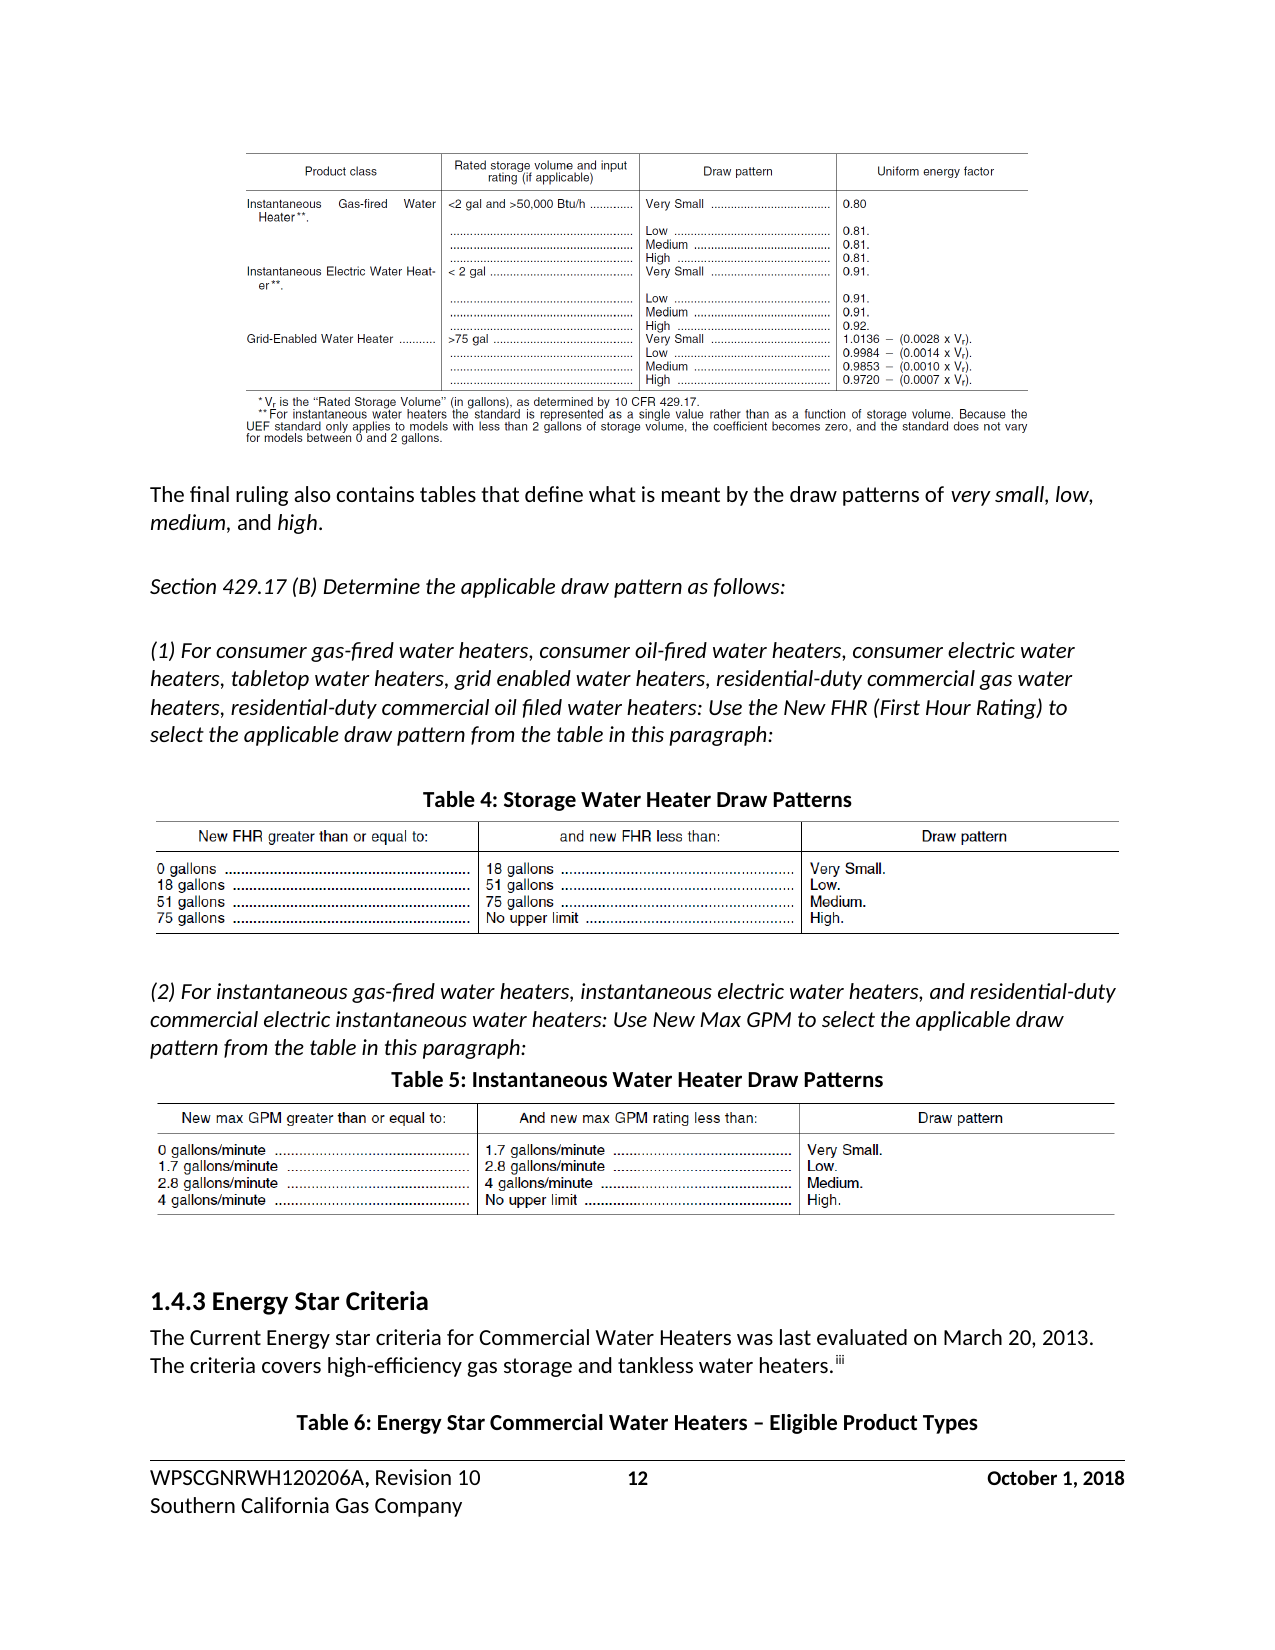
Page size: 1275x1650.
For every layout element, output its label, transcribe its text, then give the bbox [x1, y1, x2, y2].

text The final ruling also contains tables that define what is meant by the draw patterns of very small, low, medium, and high. [150, 480, 1125, 536]
picture [150, 817, 1125, 941]
text The Current Energy star criteria for Commercial Water Heaters was last evaluated on March 20, 2013. The criteria covers high-efficiency gas storage and tankless water heaters. [150, 1323, 1125, 1379]
text (1) For consumer gas-fired water heaters, consumer oil-fired water heaters, consumer electric water heaters, tabletop water heaters, grid enabled water heaters, residential-duty commercial gas water heaters, residential-duty commercial oil filed water heaters: Use the New FHR (First Hour Rating) to select the applicable draw pattern from the table in this paragraph: [150, 637, 1125, 749]
subtitle 1.4.3 Energy Star Criteria [150, 1284, 1125, 1317]
text Section 429.17 (B) Determine the applicable draw pattern as follows: [150, 572, 1125, 600]
picture [239, 150, 1036, 448]
text Table 6: Energy Star Commercial Water Heaters – Eligible Product Types [150, 1408, 1125, 1436]
text Table 5: Instantaneous Water Heater Draw Patterns [150, 1066, 1125, 1093]
text Table 4: Storage Water Heater Draw Patterns [150, 785, 1125, 813]
text (2) For instantaneous gas-fired water heaters, instantaneous electric water heaters, and residential-duty commercial electric instantaneous water heaters: Use New Max GPM to select the applicable draw pattern from the table in this paragraph: [150, 977, 1125, 1061]
picture [150, 1097, 1125, 1227]
